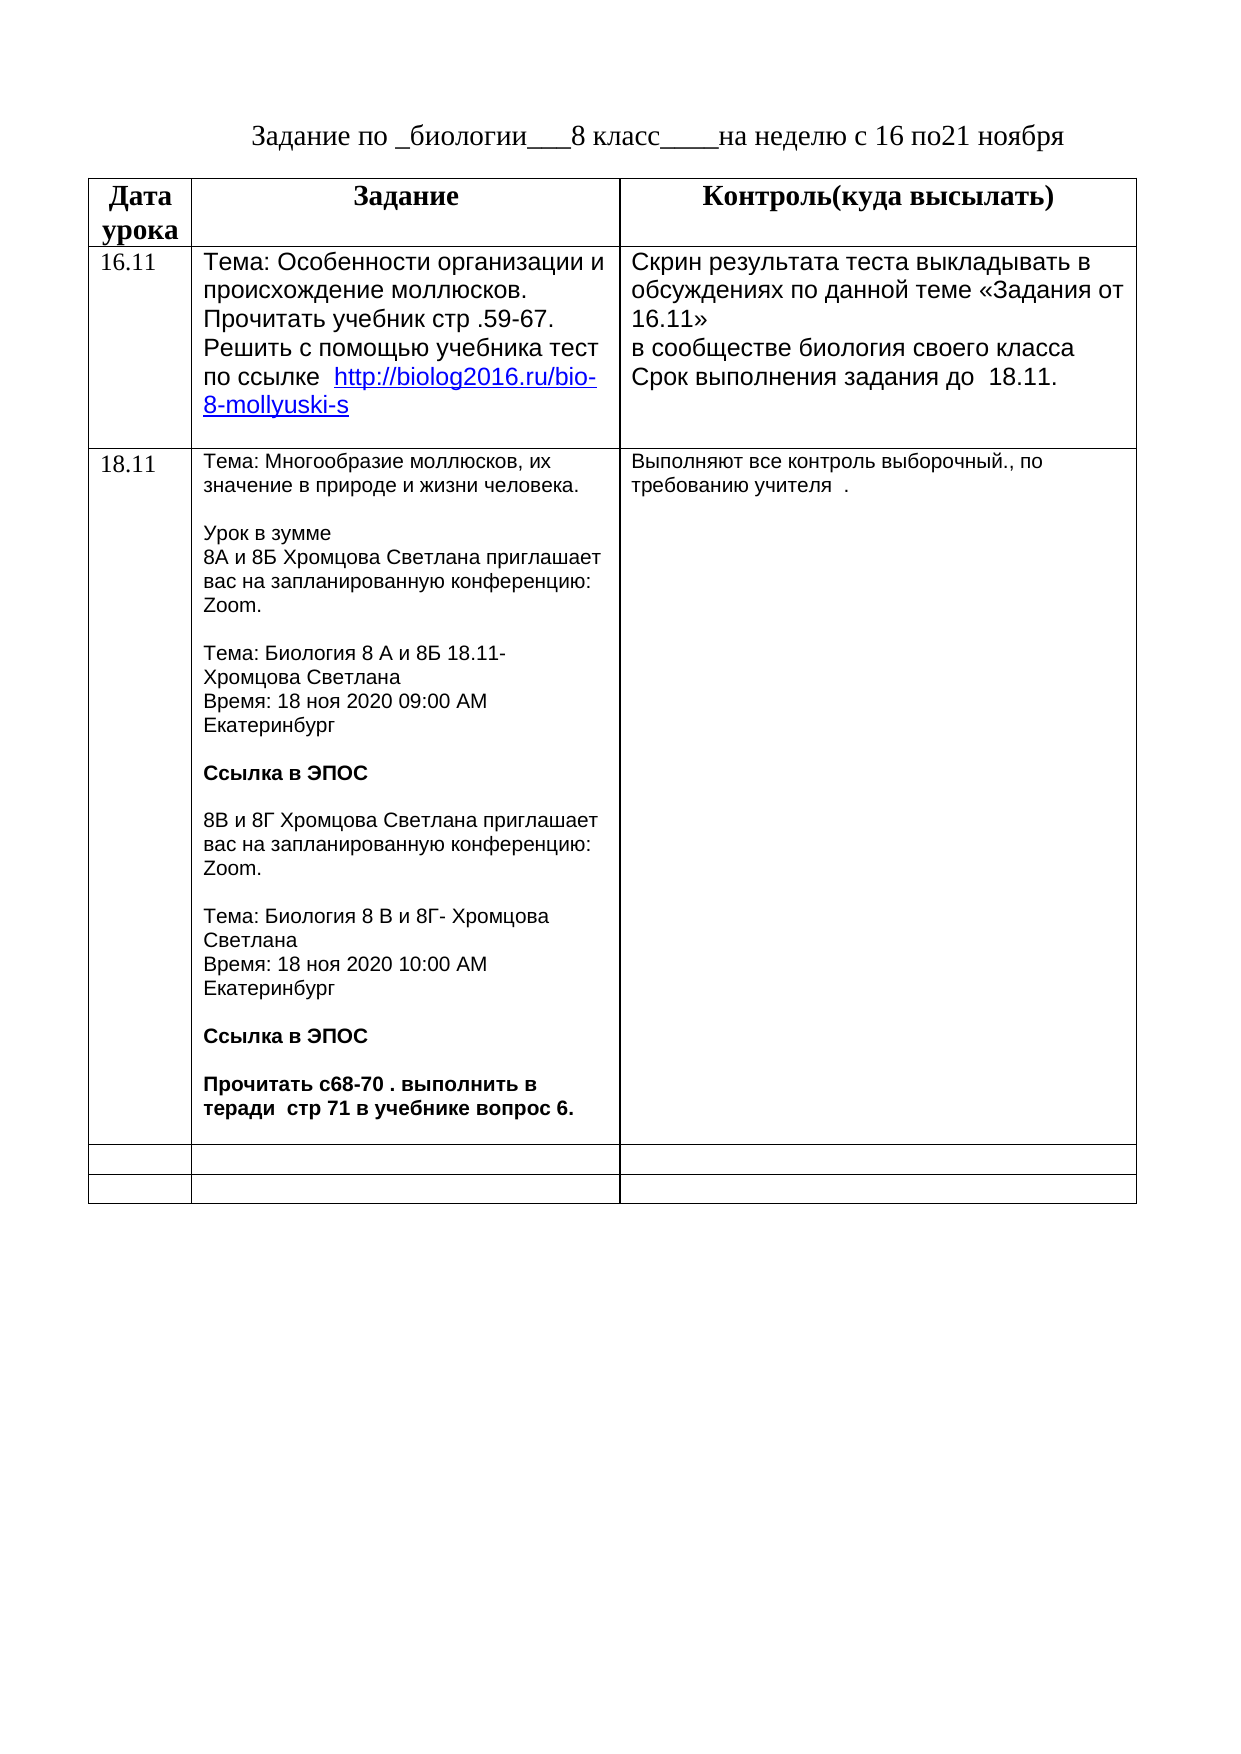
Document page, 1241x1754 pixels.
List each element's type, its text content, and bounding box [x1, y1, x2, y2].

table_cell [621, 1145, 1136, 1173]
table_header Контроль(куда высылать) [621, 179, 1136, 246]
table_cell [621, 1175, 1136, 1203]
table_cell Выполняют все контроль выборочный., по требованию учителя . [621, 449, 1136, 1144]
table_cell Тема: Многообразие моллюсков, их значение в природе и жизни человека. Урок в зумме 8А и 8Б ﻿Хромцова Светлана приглашает вас на запланированную конференцию: Zoom. Тема: Биология 8 А и 8Б 18.11- Хромцова Светлана Время: 18 ноя 2020 09:00 AM Екатеринбург Ссылка в ЭПОС 8В и 8Г ﻿Хромцова Светлана приглашает вас на запланированную конференцию: Zoom. Тема: Биология 8 В и 8Г- Хромцова Светлана Время: 18 ноя 2020 10:00 AM Екатеринбург Ссылка в ЭПОС Прочитать с68-70 . выполнить в теради стр 71 в учебнике вопрос 6. [192, 449, 619, 1144]
text Задание по _биологии___8 класс____на неделю с 16 по21 ноября [177, 118, 1152, 152]
table_cell [89, 1145, 191, 1173]
table_cell 16.11 [89, 247, 191, 448]
table_header Дата урока [89, 179, 191, 246]
table_cell [89, 1175, 191, 1203]
table_cell [192, 1145, 619, 1173]
table_header Задание [192, 179, 619, 246]
table_cell Скрин результата теста выкладывать в обсуждениях по данной теме «Задания от 16.11» в сообществе биология своего класса Срок выполнения задания до 18.11. [621, 247, 1136, 448]
table_cell Тема: Особенности организации и происхождение моллюсков. Прочитать учебник стр .59-67. Решить с помощью учебника тест по ссылке http://biolog2016.ru/bio-8-mollyuski-s [192, 247, 619, 448]
table_cell [192, 1175, 619, 1203]
table_cell 18.11 [89, 449, 191, 1144]
